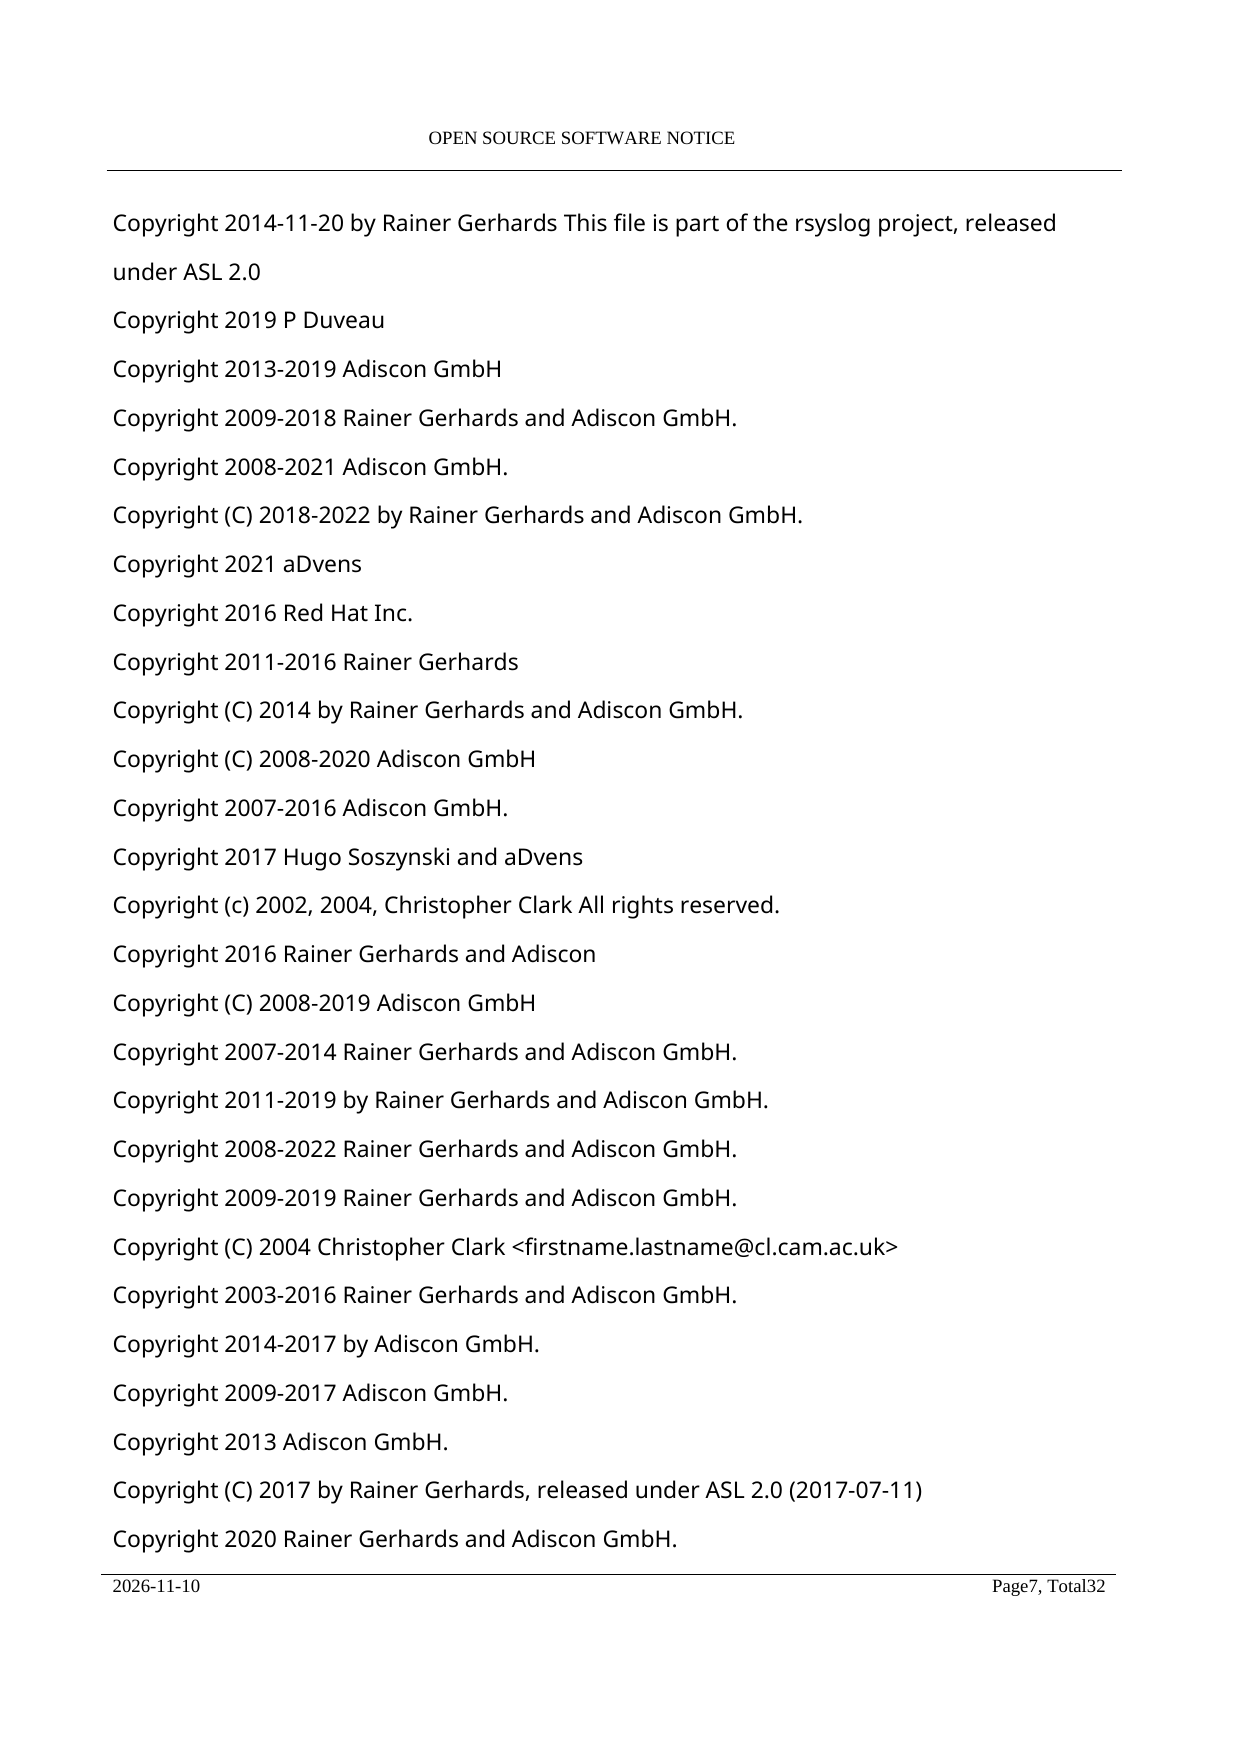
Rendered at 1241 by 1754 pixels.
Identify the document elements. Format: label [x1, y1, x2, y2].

text [112, 206, 1128, 1555]
